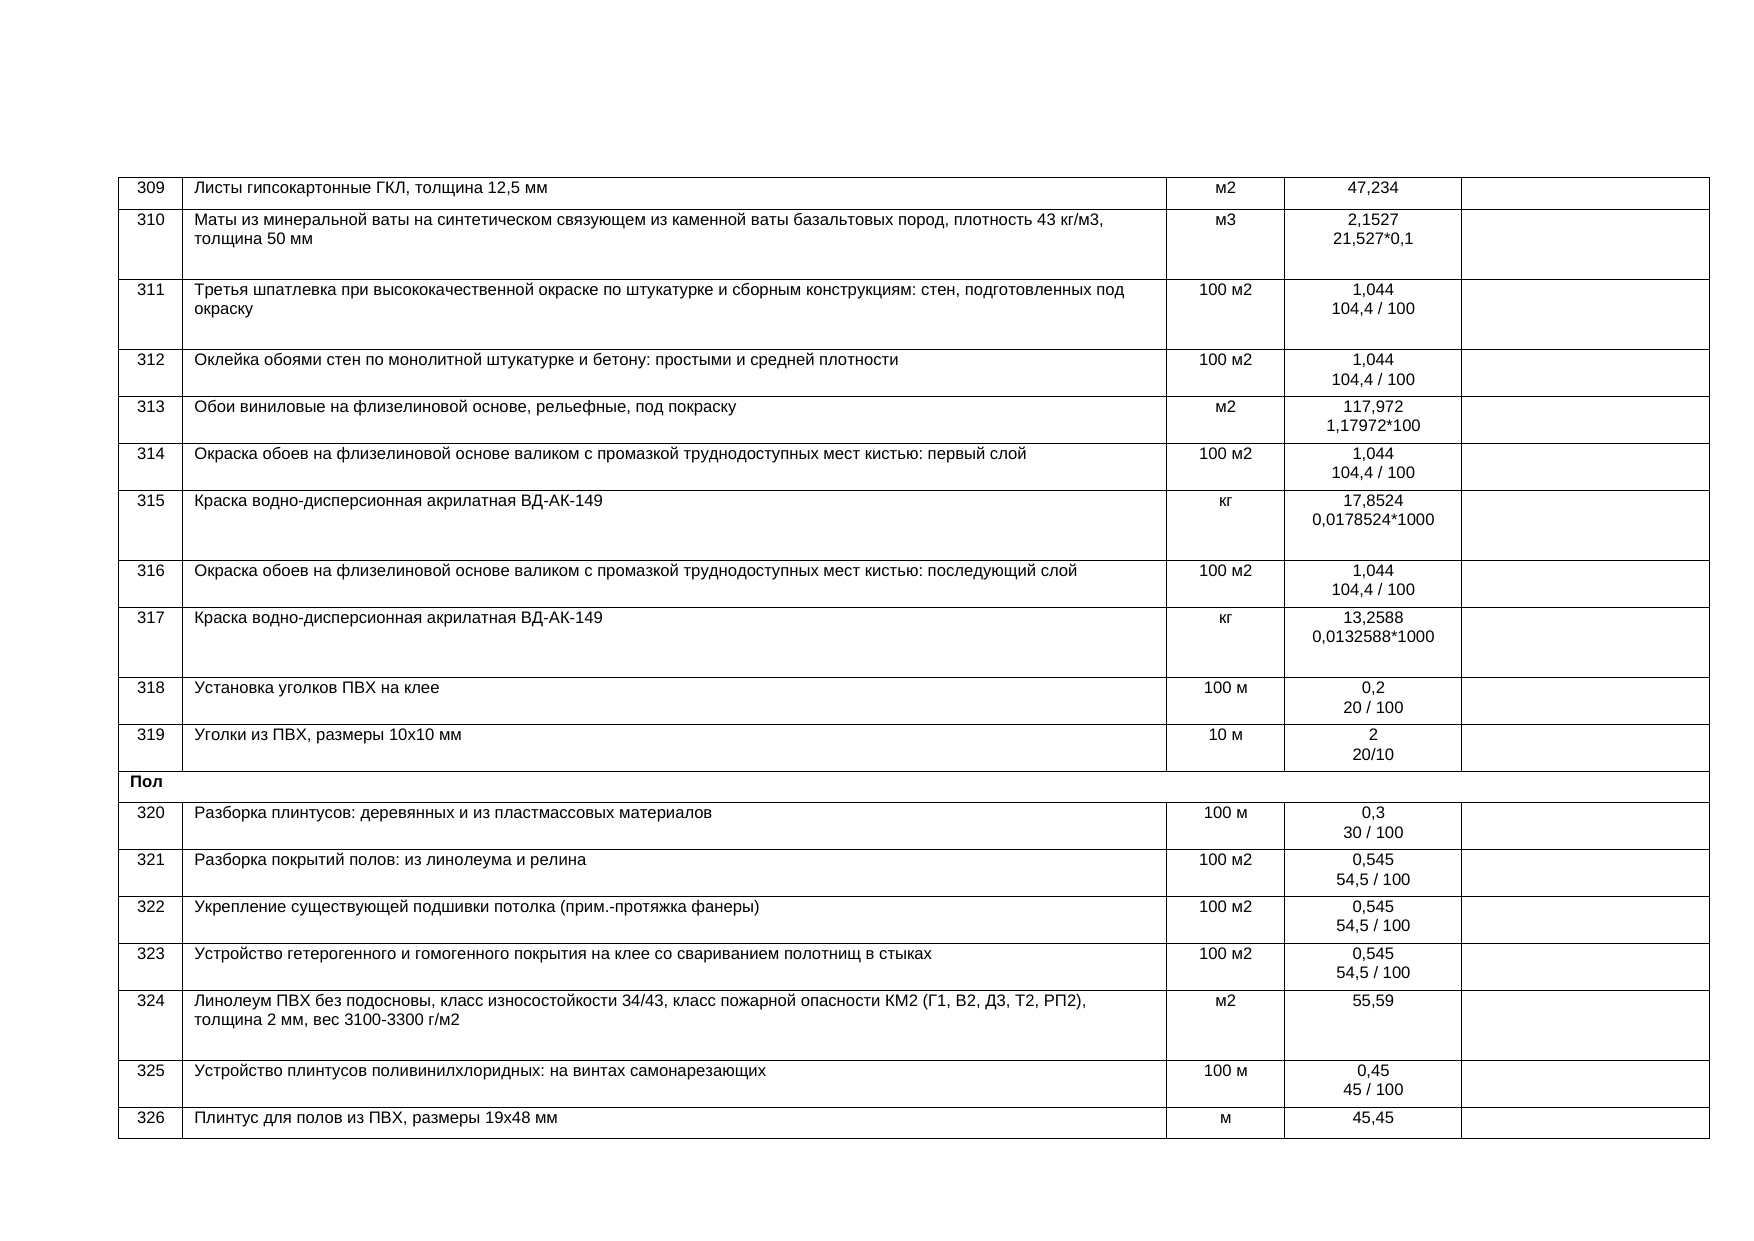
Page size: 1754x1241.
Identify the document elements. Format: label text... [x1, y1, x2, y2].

table_cell [1462, 210, 1709, 279]
table_cell м [1167, 1108, 1284, 1138]
table_cell 312 [119, 350, 182, 396]
table_cell 100 м2 [1167, 897, 1284, 943]
table_cell 310 [119, 210, 182, 279]
table_cell Установка уголков ПВХ на клее [183, 678, 1166, 724]
table_cell [1462, 350, 1709, 396]
table_cell 100 м [1167, 1061, 1284, 1107]
table_cell 318 [119, 678, 182, 724]
table_cell [1462, 897, 1709, 943]
table_cell [1462, 444, 1709, 490]
table_cell 321 [119, 850, 182, 896]
table_cell 10 м [1167, 725, 1284, 771]
table_cell Краска водно-дисперсионная акрилатная ВД-АК-149 [183, 608, 1166, 677]
table_cell [1462, 1108, 1709, 1138]
table_cell 313 [119, 397, 182, 443]
table_cell 17,8524 0,0178524*1000 [1285, 491, 1461, 560]
table_cell 317 [119, 608, 182, 677]
table_cell Листы гипсокартонные ГКЛ, толщина 12,5 мм [183, 178, 1166, 208]
table_cell [1462, 944, 1709, 990]
table_cell 1,044 104,4 / 100 [1285, 280, 1461, 349]
table_cell 316 [119, 561, 182, 607]
table_cell 100 м [1167, 678, 1284, 724]
table_cell 100 м2 [1167, 944, 1284, 990]
table_cell 0,3 30 / 100 [1285, 803, 1461, 849]
table_cell Разборка покрытий полов: из линолеума и релина [183, 850, 1166, 896]
table_cell Обои виниловые на флизелиновой основе, рельефные, под покраску [183, 397, 1166, 443]
table_cell Уголки из ПВХ, размеры 10х10 мм [183, 725, 1166, 771]
table_cell 0,545 54,5 / 100 [1285, 850, 1461, 896]
table_cell Маты из минеральной ваты на синтетическом связующем из каменной ваты базальтовых пород, плотность 43 кг/м3, толщина 50 мм [183, 210, 1166, 279]
table_cell [1462, 1061, 1709, 1107]
table_cell 325 [119, 1061, 182, 1107]
table_cell 100 м2 [1167, 350, 1284, 396]
table_cell [1462, 280, 1709, 349]
table_cell 2 20/10 [1285, 725, 1461, 771]
table_cell Третья шпатлевка при высококачественной окраске по штукатурке и сборным конструкциям: стен, подготовленных под окраску [183, 280, 1166, 349]
table_cell м2 [1167, 178, 1284, 208]
table_cell м2 [1167, 991, 1284, 1060]
table_cell 13,2588 0,0132588*1000 [1285, 608, 1461, 677]
table_cell [1462, 991, 1709, 1060]
table_cell Окраска обоев на флизелиновой основе валиком с промазкой труднодоступных мест кистью: последующий слой [183, 561, 1166, 607]
table_cell 324 [119, 991, 182, 1060]
table_cell 55,59 [1285, 991, 1461, 1060]
table_cell 319 [119, 725, 182, 771]
table_cell Пол [119, 772, 1709, 802]
table_cell 100 м2 [1167, 444, 1284, 490]
table_cell [1462, 678, 1709, 724]
table_cell 1,044 104,4 / 100 [1285, 561, 1461, 607]
table_cell Укрепление существующей подшивки потолка (прим.-протяжка фанеры) [183, 897, 1166, 943]
table_cell 117,972 1,17972*100 [1285, 397, 1461, 443]
table_cell [1462, 178, 1709, 208]
table_cell 0,545 54,5 / 100 [1285, 944, 1461, 990]
table_cell 326 [119, 1108, 182, 1138]
table_cell м3 [1167, 210, 1284, 279]
table_cell 45,45 [1285, 1108, 1461, 1138]
table_cell 1,044 104,4 / 100 [1285, 444, 1461, 490]
table_cell 1,044 104,4 / 100 [1285, 350, 1461, 396]
table_cell 0,45 45 / 100 [1285, 1061, 1461, 1107]
table_cell 311 [119, 280, 182, 349]
table_cell 315 [119, 491, 182, 560]
table_cell Окраска обоев на флизелиновой основе валиком с промазкой труднодоступных мест кистью: первый слой [183, 444, 1166, 490]
table_cell [1462, 491, 1709, 560]
table_cell [1462, 608, 1709, 677]
table_cell Плинтус для полов из ПВХ, размеры 19х48 мм [183, 1108, 1166, 1138]
table_cell 323 [119, 944, 182, 990]
table_cell 0,545 54,5 / 100 [1285, 897, 1461, 943]
table_cell кг [1167, 491, 1284, 560]
table_cell Оклейка обоями стен по монолитной штукатурке и бетону: простыми и средней плотности [183, 350, 1166, 396]
table_cell 322 [119, 897, 182, 943]
table_cell м2 [1167, 397, 1284, 443]
table_cell [1462, 803, 1709, 849]
table_cell Устройство гетерогенного и гомогенного покрытия на клее со свариванием полотнищ в стыках [183, 944, 1166, 990]
table_cell Линолеум ПВХ без подосновы, класс износостойкости 34/43, класс пожарной опасности КМ2 (Г1, В2, Д3, Т2, РП2), толщина 2 мм, вес 3100-3300 г/м2 [183, 991, 1166, 1060]
table_cell 100 м2 [1167, 561, 1284, 607]
table_cell 100 м [1167, 803, 1284, 849]
table_cell [1462, 397, 1709, 443]
table_cell кг [1167, 608, 1284, 677]
table_cell Краска водно-дисперсионная акрилатная ВД-АК-149 [183, 491, 1166, 560]
table_cell [1462, 725, 1709, 771]
table_cell Разборка плинтусов: деревянных и из пластмассовых материалов [183, 803, 1166, 849]
table_cell 2,1527 21,527*0,1 [1285, 210, 1461, 279]
table_cell 100 м2 [1167, 850, 1284, 896]
table_cell [1462, 561, 1709, 607]
table_cell 100 м2 [1167, 280, 1284, 349]
table_cell Устройство плинтусов поливинилхлоридных: на винтах самонарезающих [183, 1061, 1166, 1107]
table_cell [1462, 850, 1709, 896]
table_cell 0,2 20 / 100 [1285, 678, 1461, 724]
table_cell 309 [119, 178, 182, 208]
table_cell 320 [119, 803, 182, 849]
table_cell 314 [119, 444, 182, 490]
table_cell 47,234 [1285, 178, 1461, 208]
